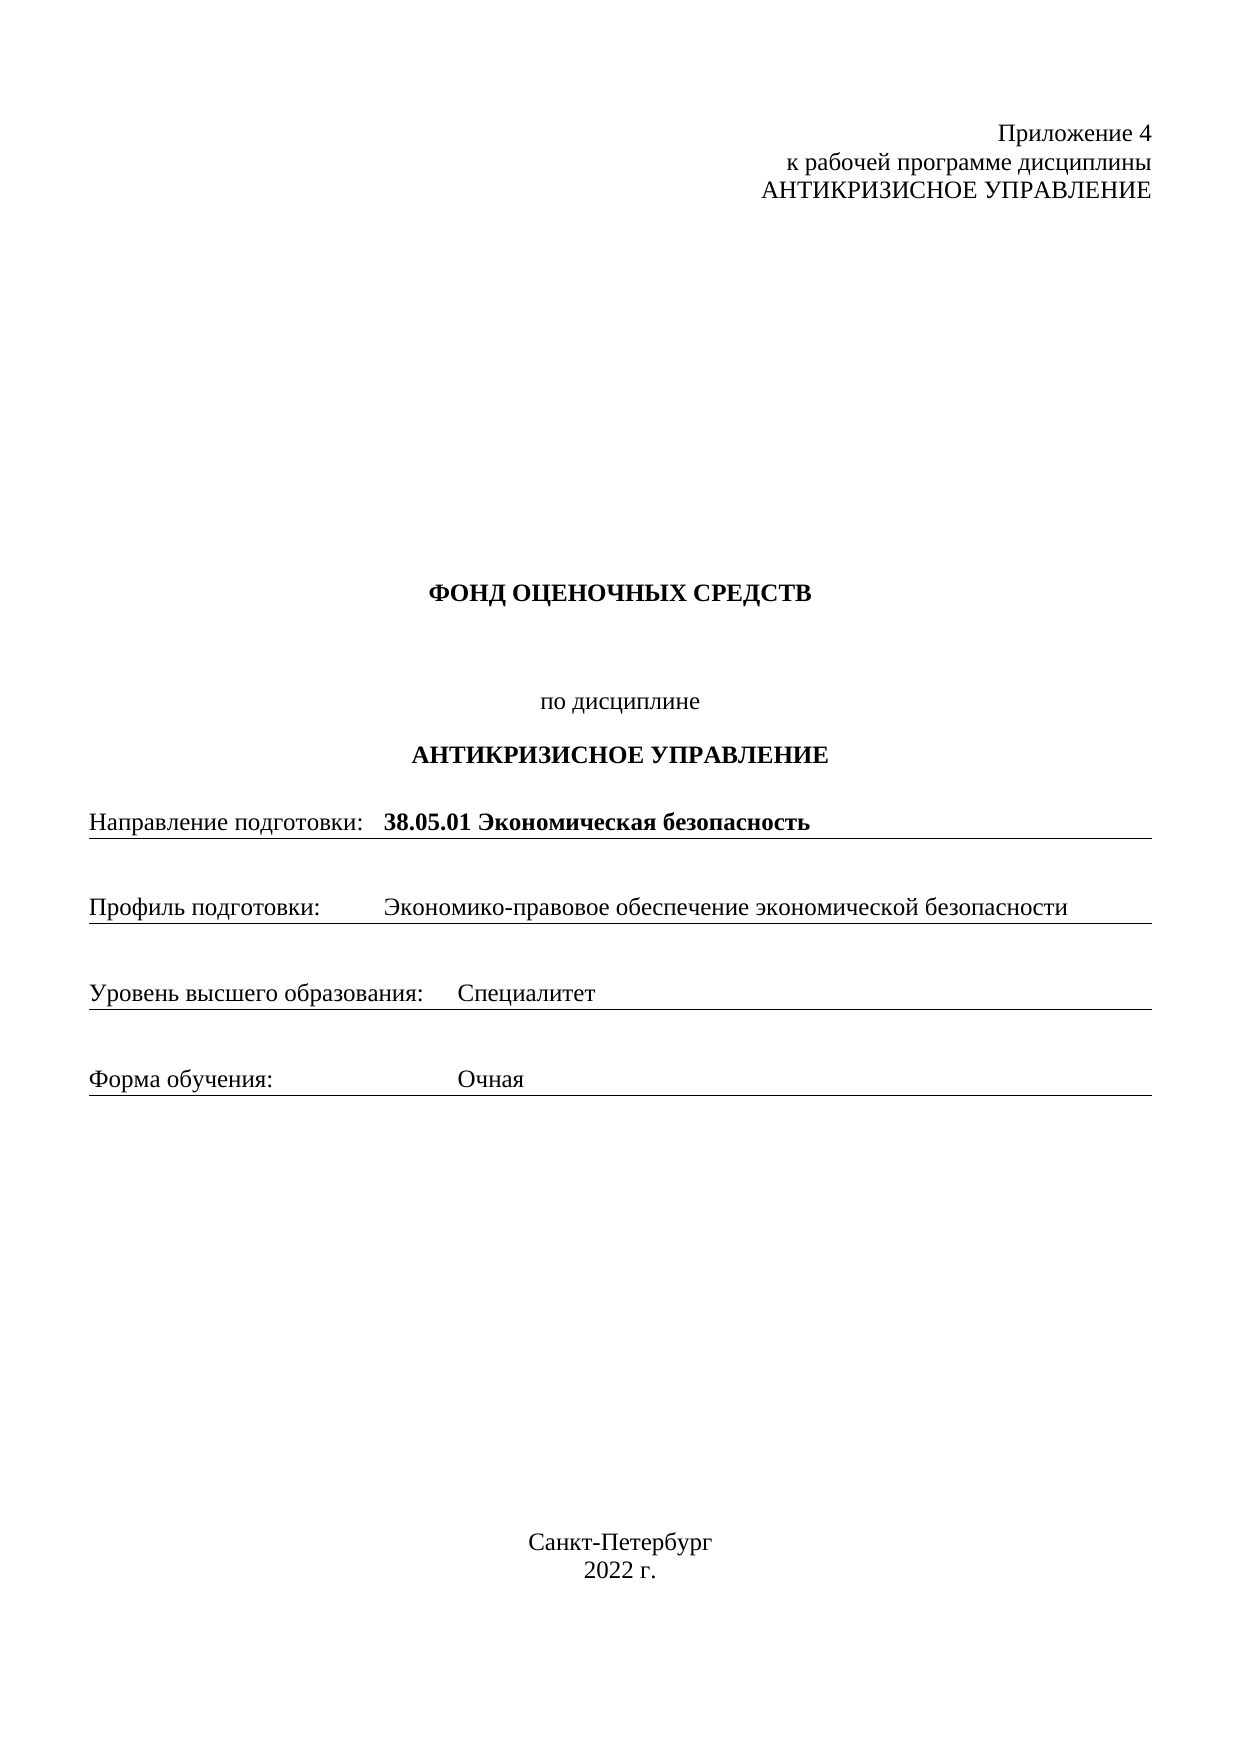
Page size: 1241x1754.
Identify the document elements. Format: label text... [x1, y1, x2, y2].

text Санкт-Петербург [89, 1527, 1152, 1555]
text Направление подготовки: 38.05.01 Экономическая безопасность [89, 807, 1152, 838]
text Форма обучения: Очная [89, 1064, 1152, 1095]
text Профиль подготовки: Экономико-правовое обеспечение экономической безопасности [89, 892, 1152, 923]
text 2022 г. [89, 1555, 1152, 1584]
text по дисциплине [89, 686, 1152, 714]
text АНТИКРИЗИСНОЕ УПРАВЛЕНИЕ [89, 740, 1152, 768]
text Приложение 4 [89, 118, 1152, 147]
text АНТИКРИЗИСНОЕ УПРАВЛЕНИЕ [89, 176, 1152, 204]
text ФОНД ОЦЕНОЧНЫХ СРЕДСТВ [89, 578, 1152, 607]
text к рабочей программе дисциплины [89, 147, 1152, 176]
text Уровень высшего образования: Специалитет [89, 978, 1152, 1009]
